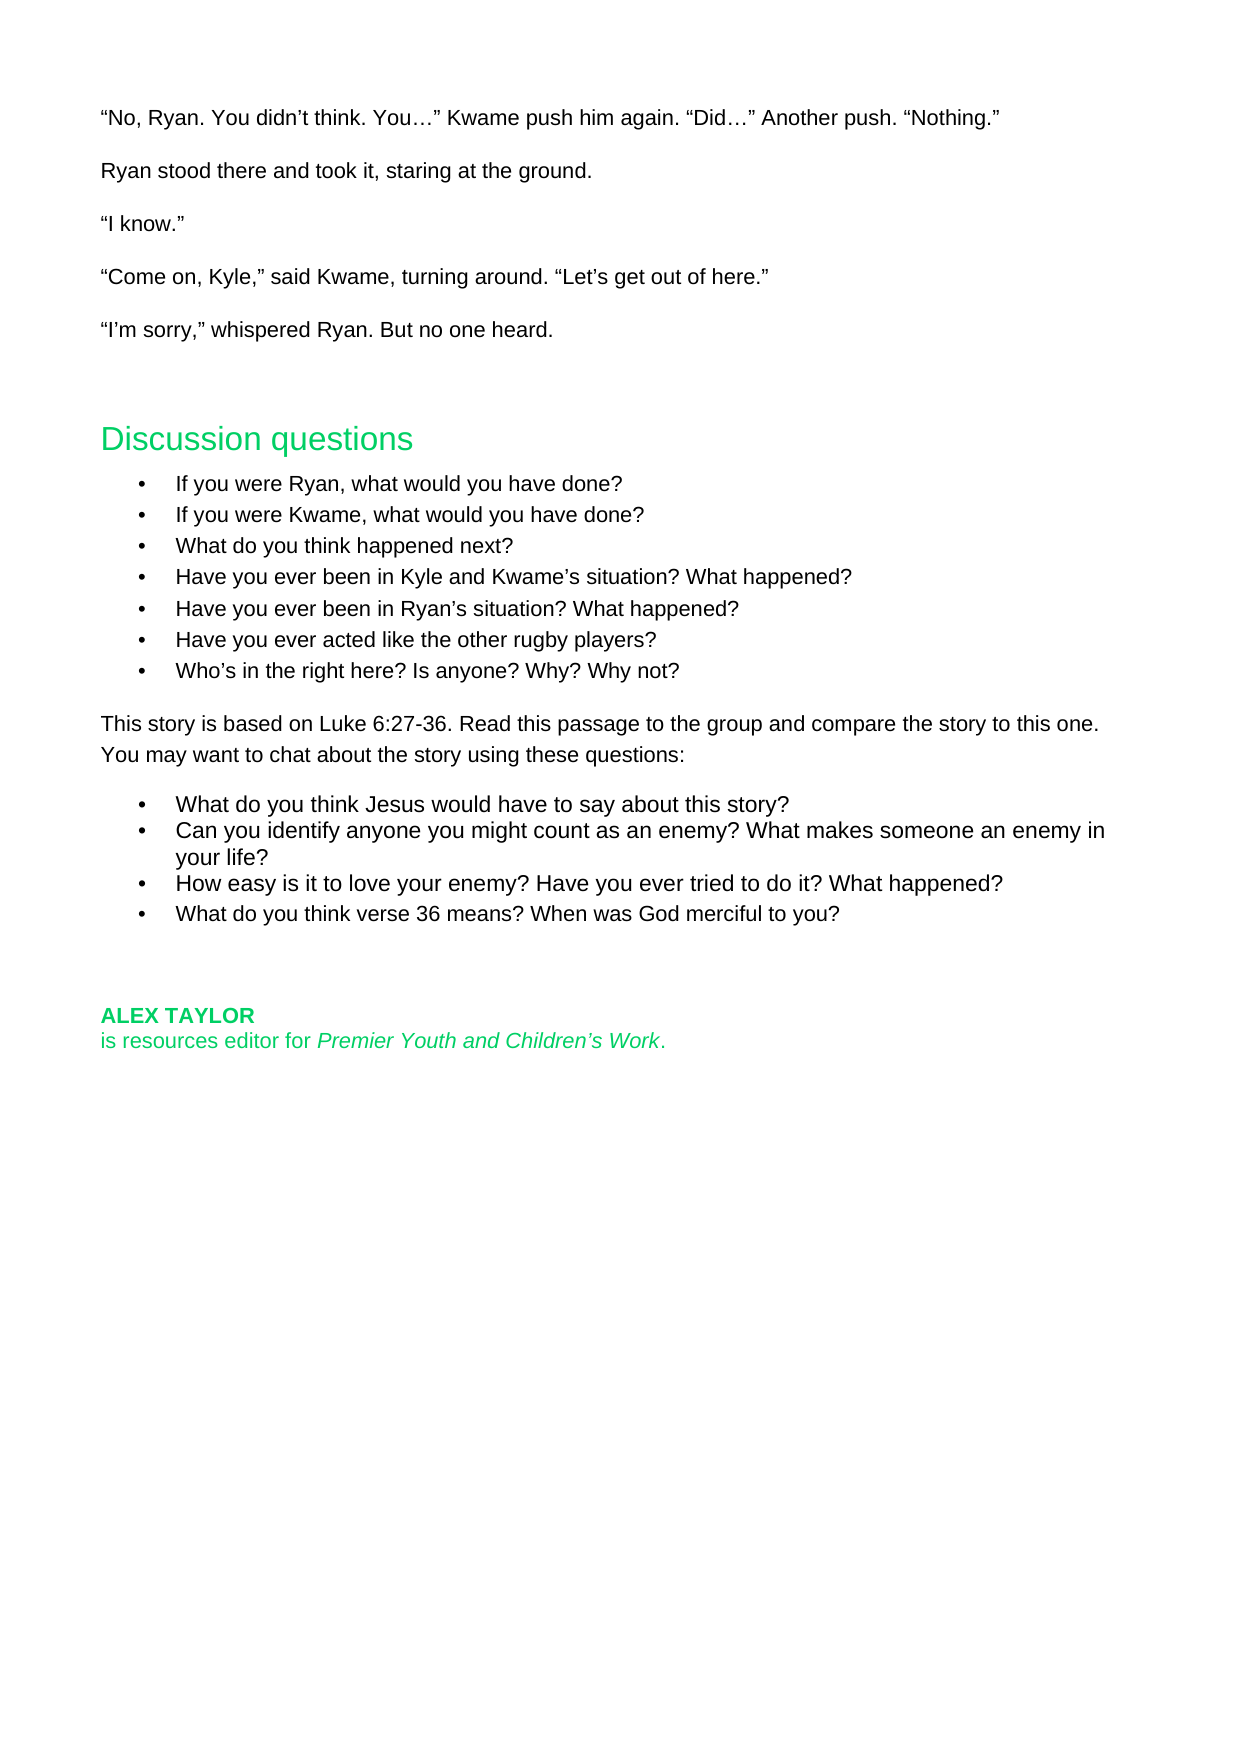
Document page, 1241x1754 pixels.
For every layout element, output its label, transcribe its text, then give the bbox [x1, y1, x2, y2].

text This story is based on Luke 6:27-36. Read this passage to the group and compare the story to this one. You may want to chat about the story using these questions: [100, 707, 1140, 769]
list What do you think verse 36 means? When was God merciful to you? [138, 896, 1140, 928]
text is resources editor for Premier Youth and Children’s Work. [100, 1028, 1140, 1053]
list Have you ever been in Ryan’s situation? What happened? [138, 591, 1140, 622]
text “I know.” [100, 207, 1140, 238]
list Can you identify anyone you might count as an enemy? What makes someone an enemy in your life? [138, 817, 1140, 870]
text Ryan stood there and took it, staring at the ground. [100, 153, 1140, 185]
list If you were Ryan, what would you have done? [138, 466, 1140, 497]
text “No, Ryan. You didn’t think. You…” Kwame push him again. “Did…” Another push. “Nothing.” [100, 100, 1140, 132]
list What do you think Jesus would have to say about this story? [138, 791, 1140, 817]
list Have you ever acted like the other rugby players? [138, 622, 1140, 653]
subtitle Discussion questions [100, 419, 1140, 458]
list What do you think happened next? [138, 528, 1140, 560]
list How easy is it to love your enemy? Have you ever tried to do it? What happened? [138, 870, 1140, 896]
list If you were Kwame, what would you have done? [138, 497, 1140, 528]
list Who’s in the right here? Is anyone? Why? Why not? [138, 653, 1140, 685]
text ALEX TAYLOR [100, 1003, 1140, 1028]
text “I’m sorry,” whispered Ryan. But no one heard. [100, 313, 1140, 344]
list Have you ever been in Kyle and Kwame’s situation? What happened? [138, 560, 1140, 591]
text “Come on, Kyle,” said Kwame, turning around. “Let’s get out of here.” [100, 260, 1140, 291]
